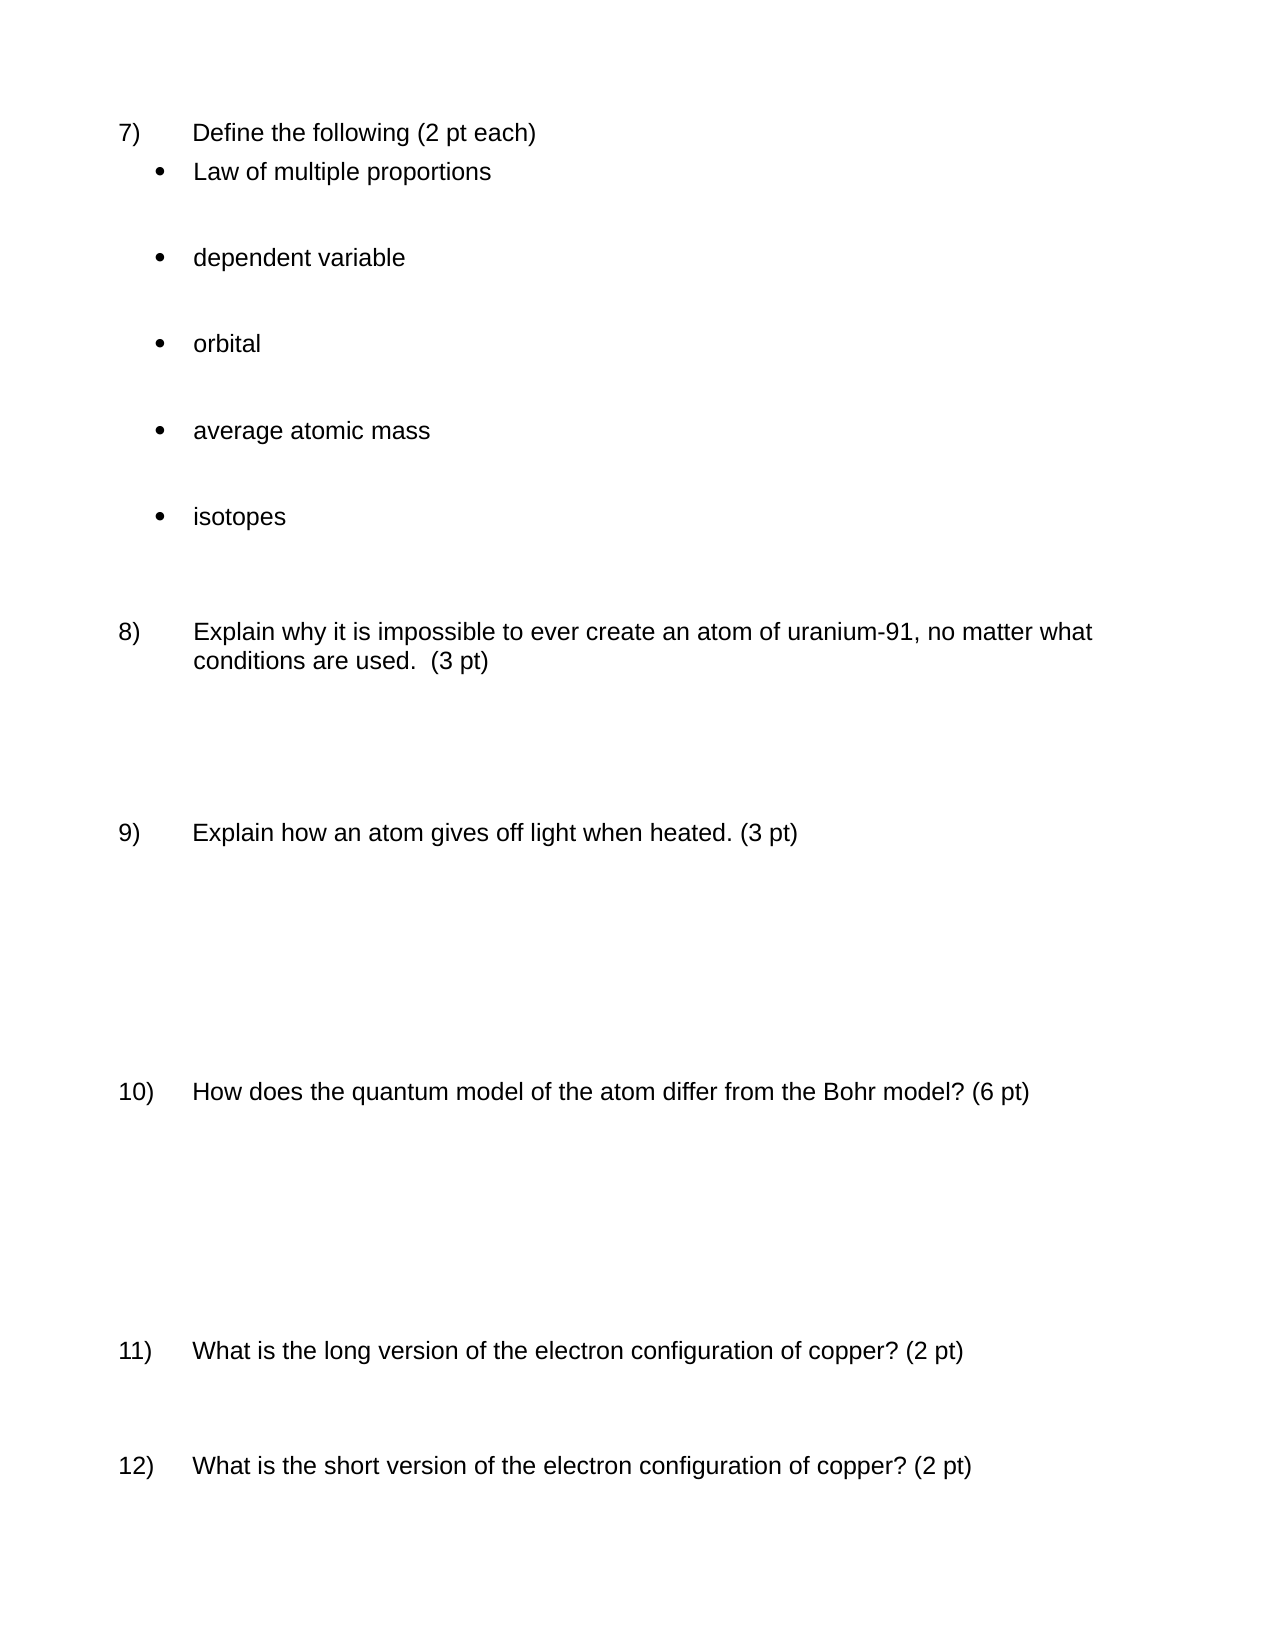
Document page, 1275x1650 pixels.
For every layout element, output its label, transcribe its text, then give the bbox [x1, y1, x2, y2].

text 8) Explain why it is impossible to ever create an atom of uranium-91, no matter what conditions are used. (3 pt) [118, 617, 1157, 674]
list orbital [156, 329, 1157, 358]
list average atomic mass [156, 416, 1157, 444]
list Law of multiple proportions [156, 157, 1157, 185]
text 7) Define the following (2 pt each) [118, 118, 1157, 147]
text 10) How does the quantum model of the atom differ from the Bohr model? (6 pt) [118, 1077, 1157, 1106]
text 12) What is the short version of the electron configuration of copper? (2 pt) [118, 1451, 1157, 1479]
text 11) What is the long version of the electron configuration of copper? (2 pt) [118, 1336, 1157, 1364]
text 9) Explain how an atom gives off light when heated. (3 pt) [118, 818, 1157, 847]
list isotopes [156, 502, 1157, 531]
list dependent variable [156, 243, 1157, 272]
